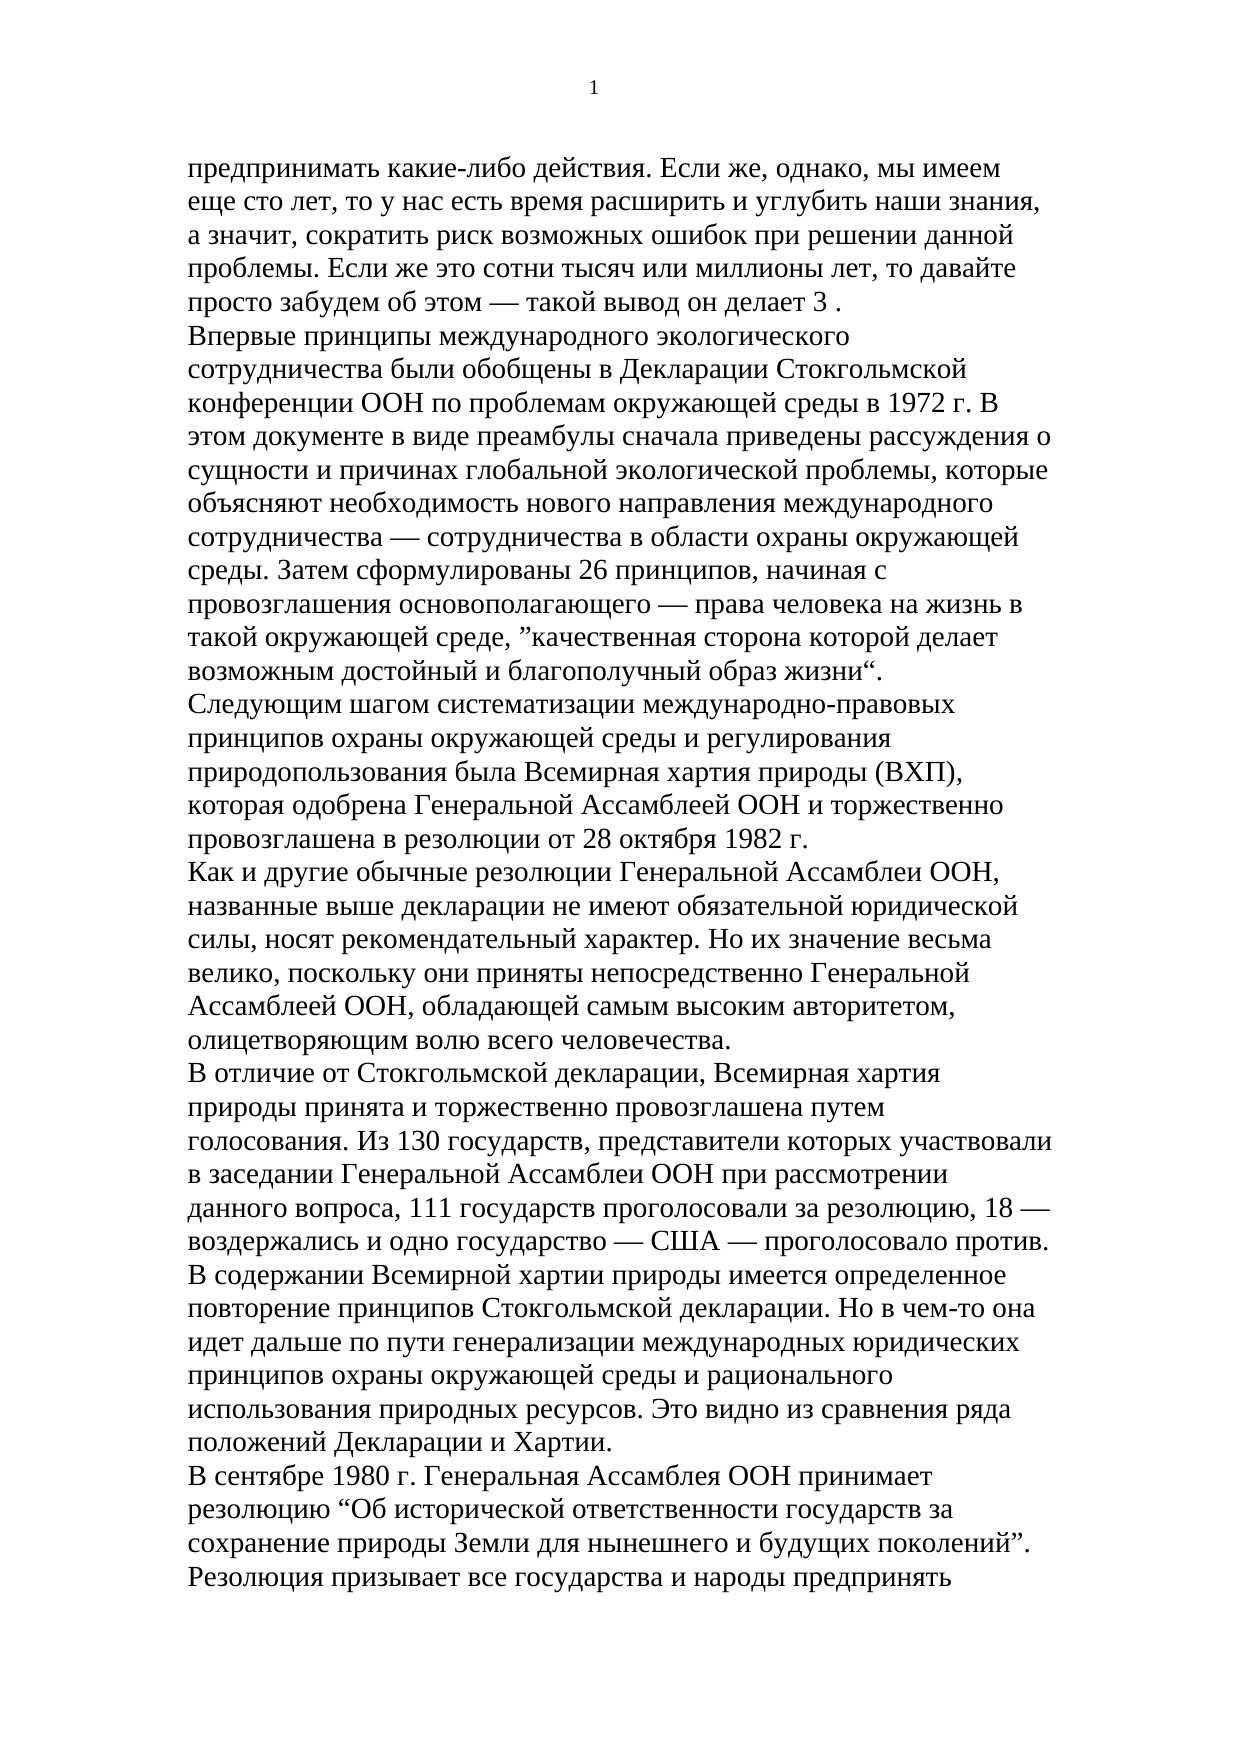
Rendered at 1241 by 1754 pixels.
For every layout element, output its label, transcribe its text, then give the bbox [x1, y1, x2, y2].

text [187, 1458, 1053, 1592]
text Как и другие обычные резолюции Генеральной Ассамблеи ООН, названные выше декларации не имеют обязательной юридической силы, носят рекомендательный характер. Но их значение весьма велико, поскольку они приняты непосредственно Генеральной Ассамблеей ООН, обладающей самым высоким авторитетом, олицетворяющим волю всего человечества. [187, 854, 1053, 1056]
text В содержании Всемирной хартии природы имеется определенное повторение принципов Стокгольмской декларации. Но в чем-то она идет дальше по пути генерализации международных юридических принципов охраны окружающей среды и рационального использования природных ресурсов. Это видно из сравнения ряда положений Декларации и Хартии. [187, 1257, 1053, 1458]
text Следующим шагом систематизации международно-правовых принципов охраны окружающей среды и регулирования природопользования была Всемирная хартия природы (ВХП), которая одобрена Генеральной Ассамблеей ООН и торжественно провозглашена в резолюции от 28 октября 1982 г. [187, 687, 1053, 854]
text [187, 150, 1053, 318]
text В отличие от Стокгольмской декларации, Всемирная хартия природы принята и торжественно провозглашена путем голосования. Из 130 государств, представители которых участвовали в заседании Генеральной Ассамблеи ООН при рассмотрении данного вопроса, 111 государств проголосовали за резолюцию, 18 — воздержались и одно государство — США — проголосовало против. [187, 1056, 1053, 1257]
text Впервые принципы международного экологического сотрудничества были обобщены в Декларации Стокгольмской конференции ООН по проблемам окружающей среды в 1972 г. В этом документе в виде преамбулы сначала приведены рассуждения о сущности и причинах глобальной экологической проблемы, которые объясняют необходимость нового направления международного сотрудничества — сотрудничества в области охраны окружающей среды. Затем сформулированы 26 принципов, начиная с провозглашения основополагающего — права человека на жизнь в такой окружающей среде, ”качественная сторона которой делает возможным достойный и благополучный образ жизни“. [187, 318, 1053, 687]
